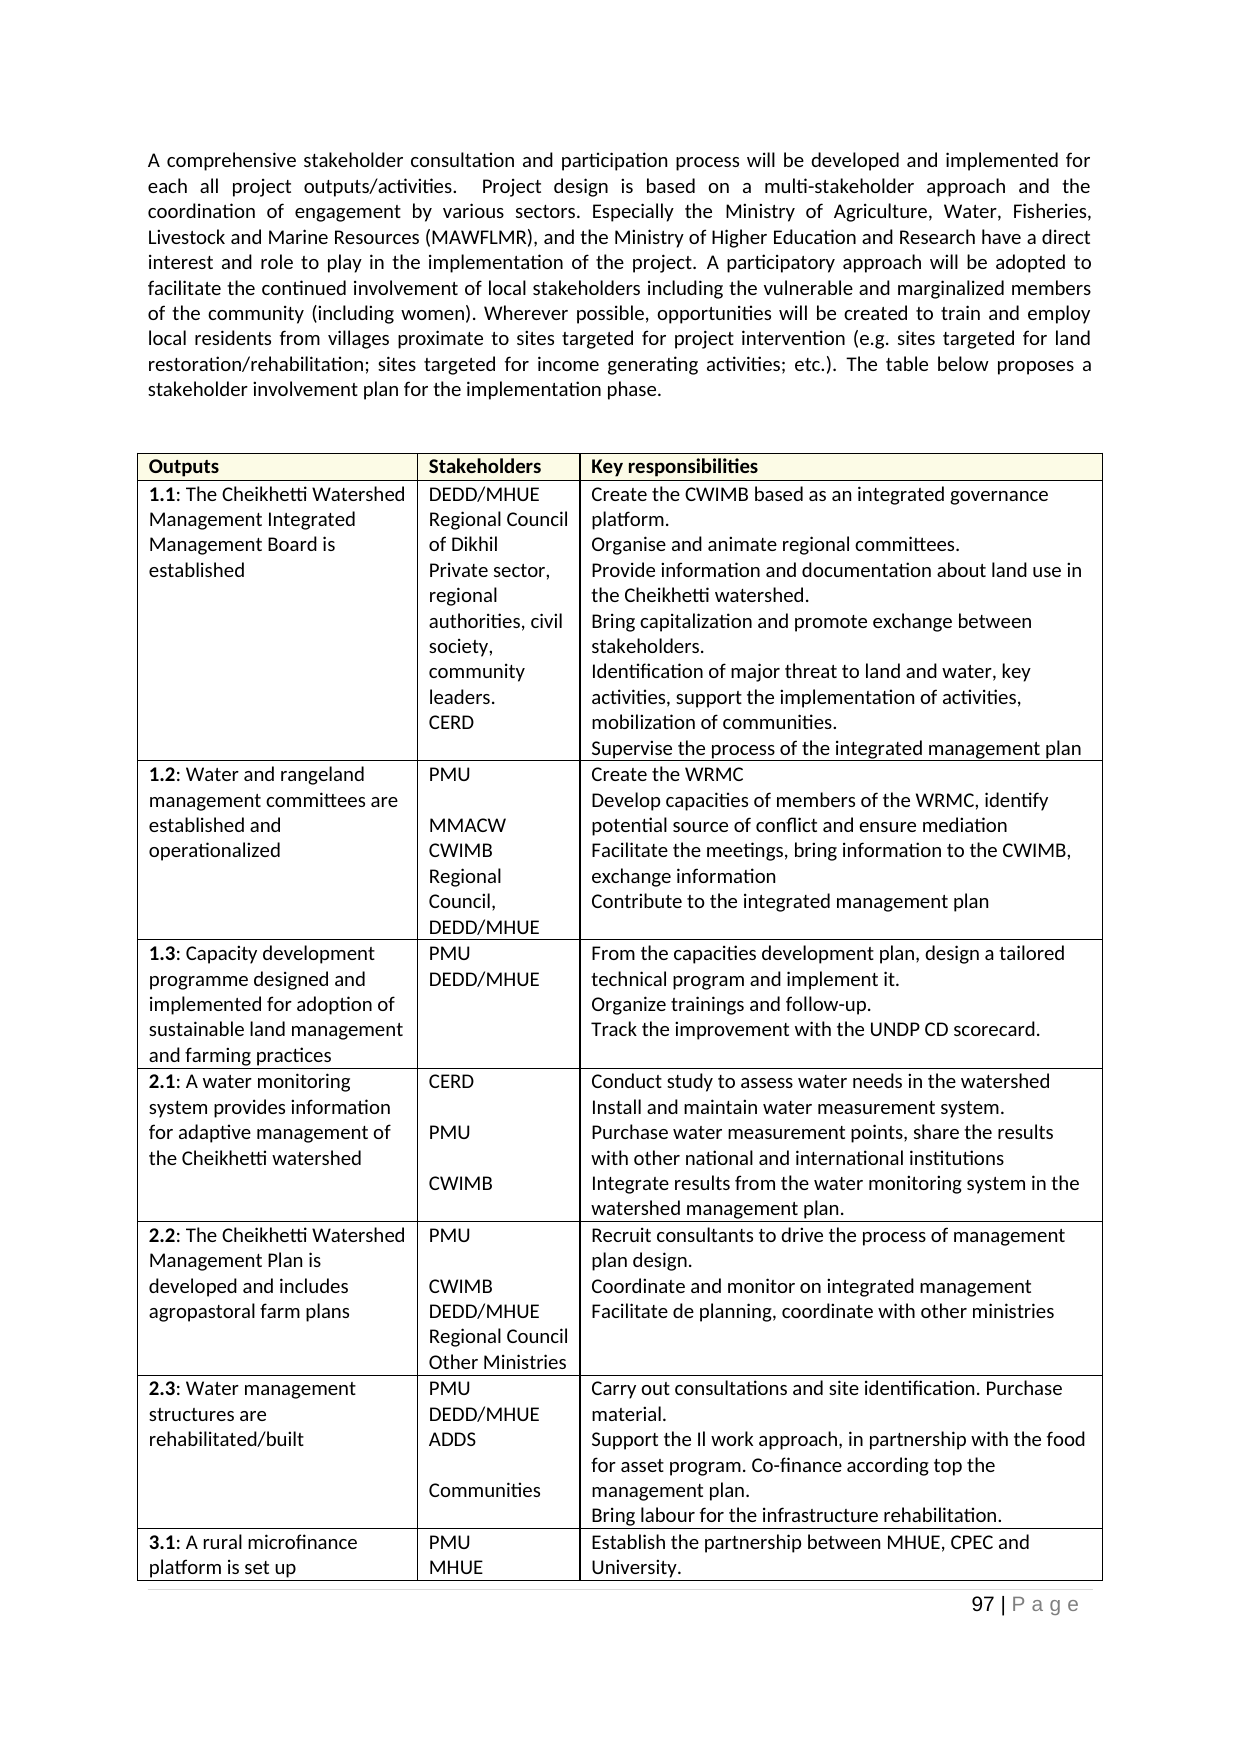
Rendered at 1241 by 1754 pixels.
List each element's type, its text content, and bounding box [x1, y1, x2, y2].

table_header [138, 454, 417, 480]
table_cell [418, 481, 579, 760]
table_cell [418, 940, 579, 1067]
text A comprehensive stakeholder consultation and participation process will be developed and implemented for each all project outputs/activities. Project design is based on a multi-stakeholder approach and the coordination of engagement by various sectors. Especially the Ministry of Agriculture, Water, Fisheries, Livestock and Marine Resources (MAWFLMR), and the Ministry of Higher Education and Research have a direct interest and role to play in the implementation of the project. A participatory approach will be adopted to facilitate the continued involvement of local stakeholders including the vulnerable and marginalized members of the community (including women). Wherever possible, opportunities will be created to train and employ local residents from villages proximate to sites targeted for project intervention (e.g. sites targeted for land restoration/rehabilitation; sites targeted for income generating activities; etc.). The table below proposes a stakeholder involvement plan for the implementation phase. [148, 148, 1093, 402]
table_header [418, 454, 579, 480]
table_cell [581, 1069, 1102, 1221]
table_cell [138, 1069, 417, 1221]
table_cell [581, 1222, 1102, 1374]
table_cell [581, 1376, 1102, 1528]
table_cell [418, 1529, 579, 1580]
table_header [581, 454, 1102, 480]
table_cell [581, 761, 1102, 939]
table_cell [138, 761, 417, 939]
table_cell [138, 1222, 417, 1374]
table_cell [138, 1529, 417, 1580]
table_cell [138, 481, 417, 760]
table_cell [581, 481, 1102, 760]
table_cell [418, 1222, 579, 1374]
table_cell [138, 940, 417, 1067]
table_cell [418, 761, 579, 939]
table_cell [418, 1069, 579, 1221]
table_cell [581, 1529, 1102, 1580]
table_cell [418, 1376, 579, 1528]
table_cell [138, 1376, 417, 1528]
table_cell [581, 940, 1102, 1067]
